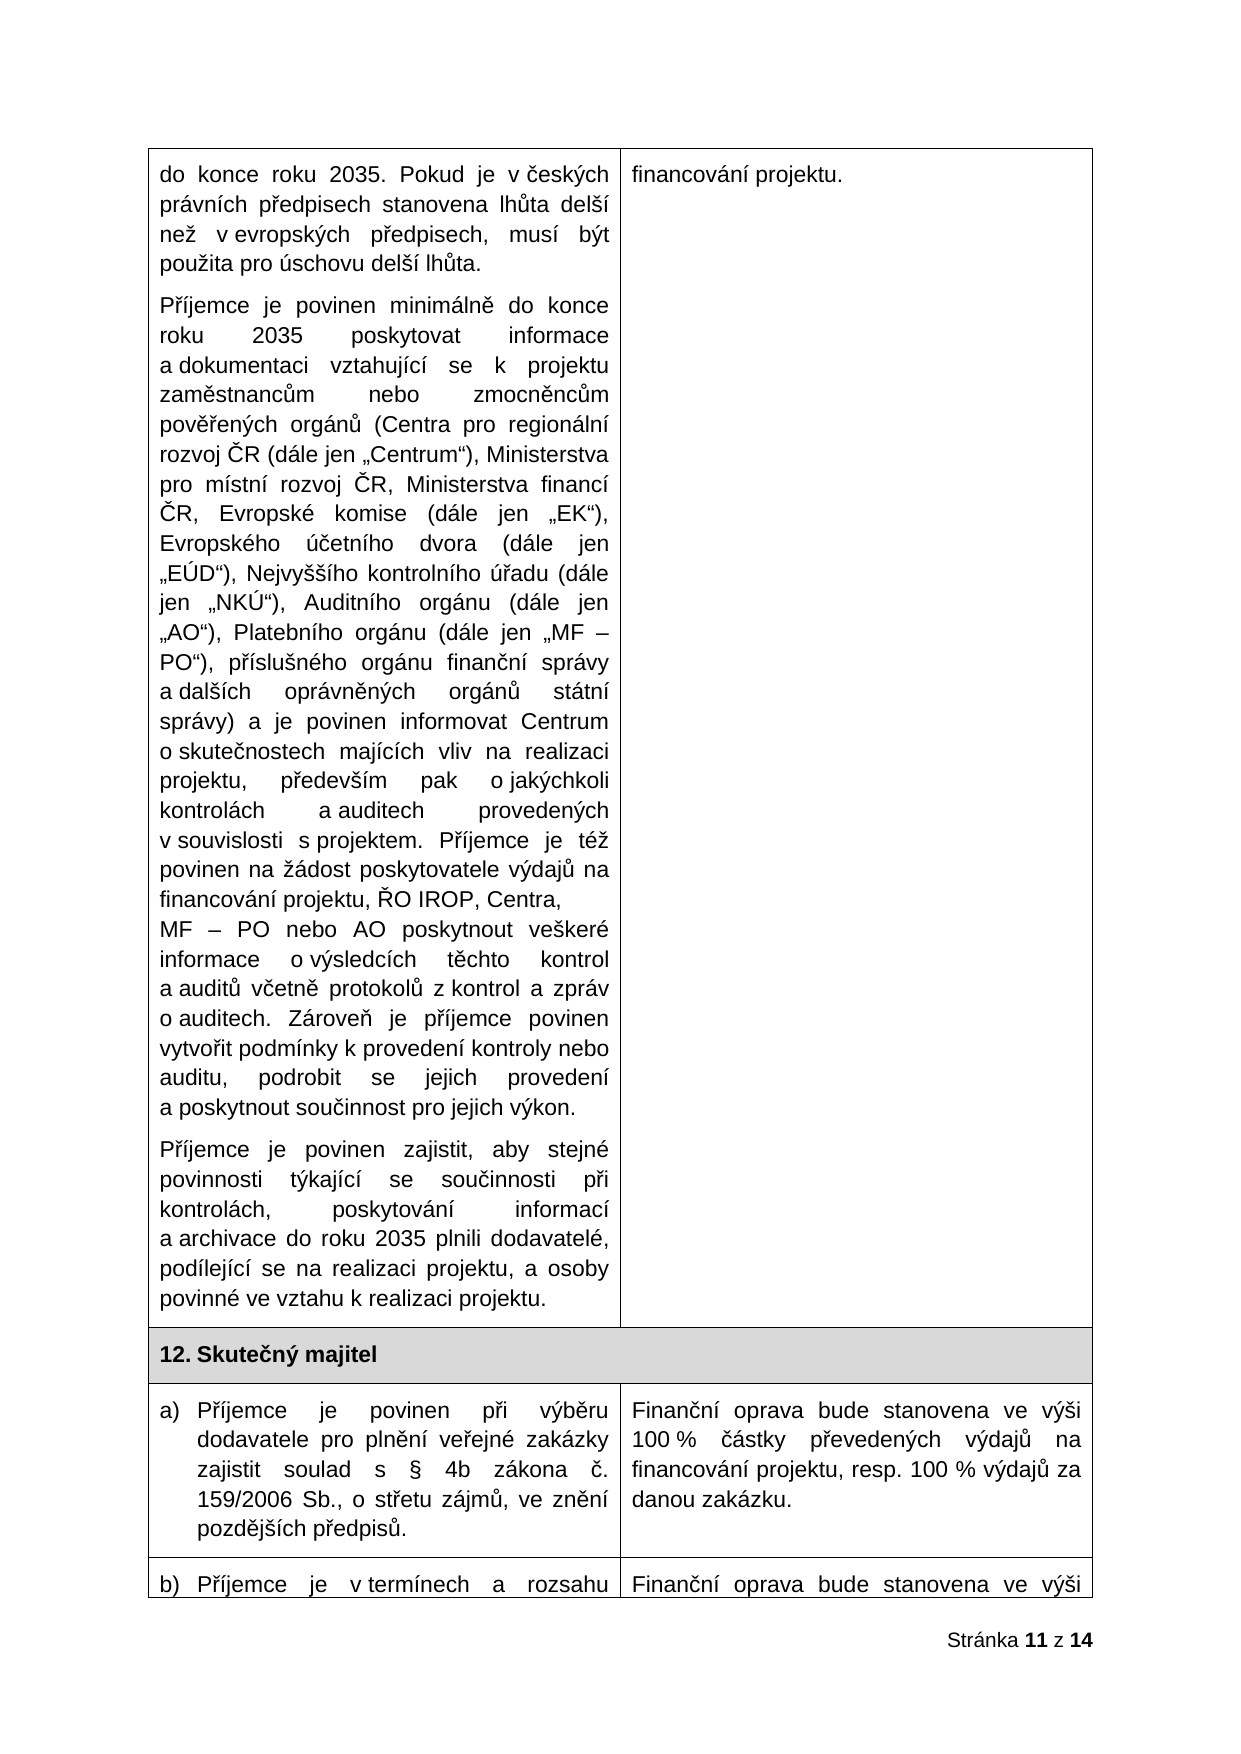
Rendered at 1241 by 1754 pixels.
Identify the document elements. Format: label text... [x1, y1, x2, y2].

table_cell Příjemce je povinen při výběru dodavatele pro plnění veřejné zakázky zajistit soulad s § 4b zákona č. 159/2006 Sb., o střetu zájmů, ve znění pozdějších předpisů. [149, 1384, 620, 1557]
table_cell Finanční oprava bude stanovena ve výši 100 % částky převedených výdajů na financování projektu, resp. 100 % výdajů za danou zakázku. [621, 1384, 1092, 1557]
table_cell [149, 149, 620, 1327]
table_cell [149, 1558, 620, 1597]
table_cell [621, 1558, 1092, 1597]
table_cell Skutečný majitel [149, 1328, 1092, 1383]
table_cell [621, 149, 1092, 1327]
